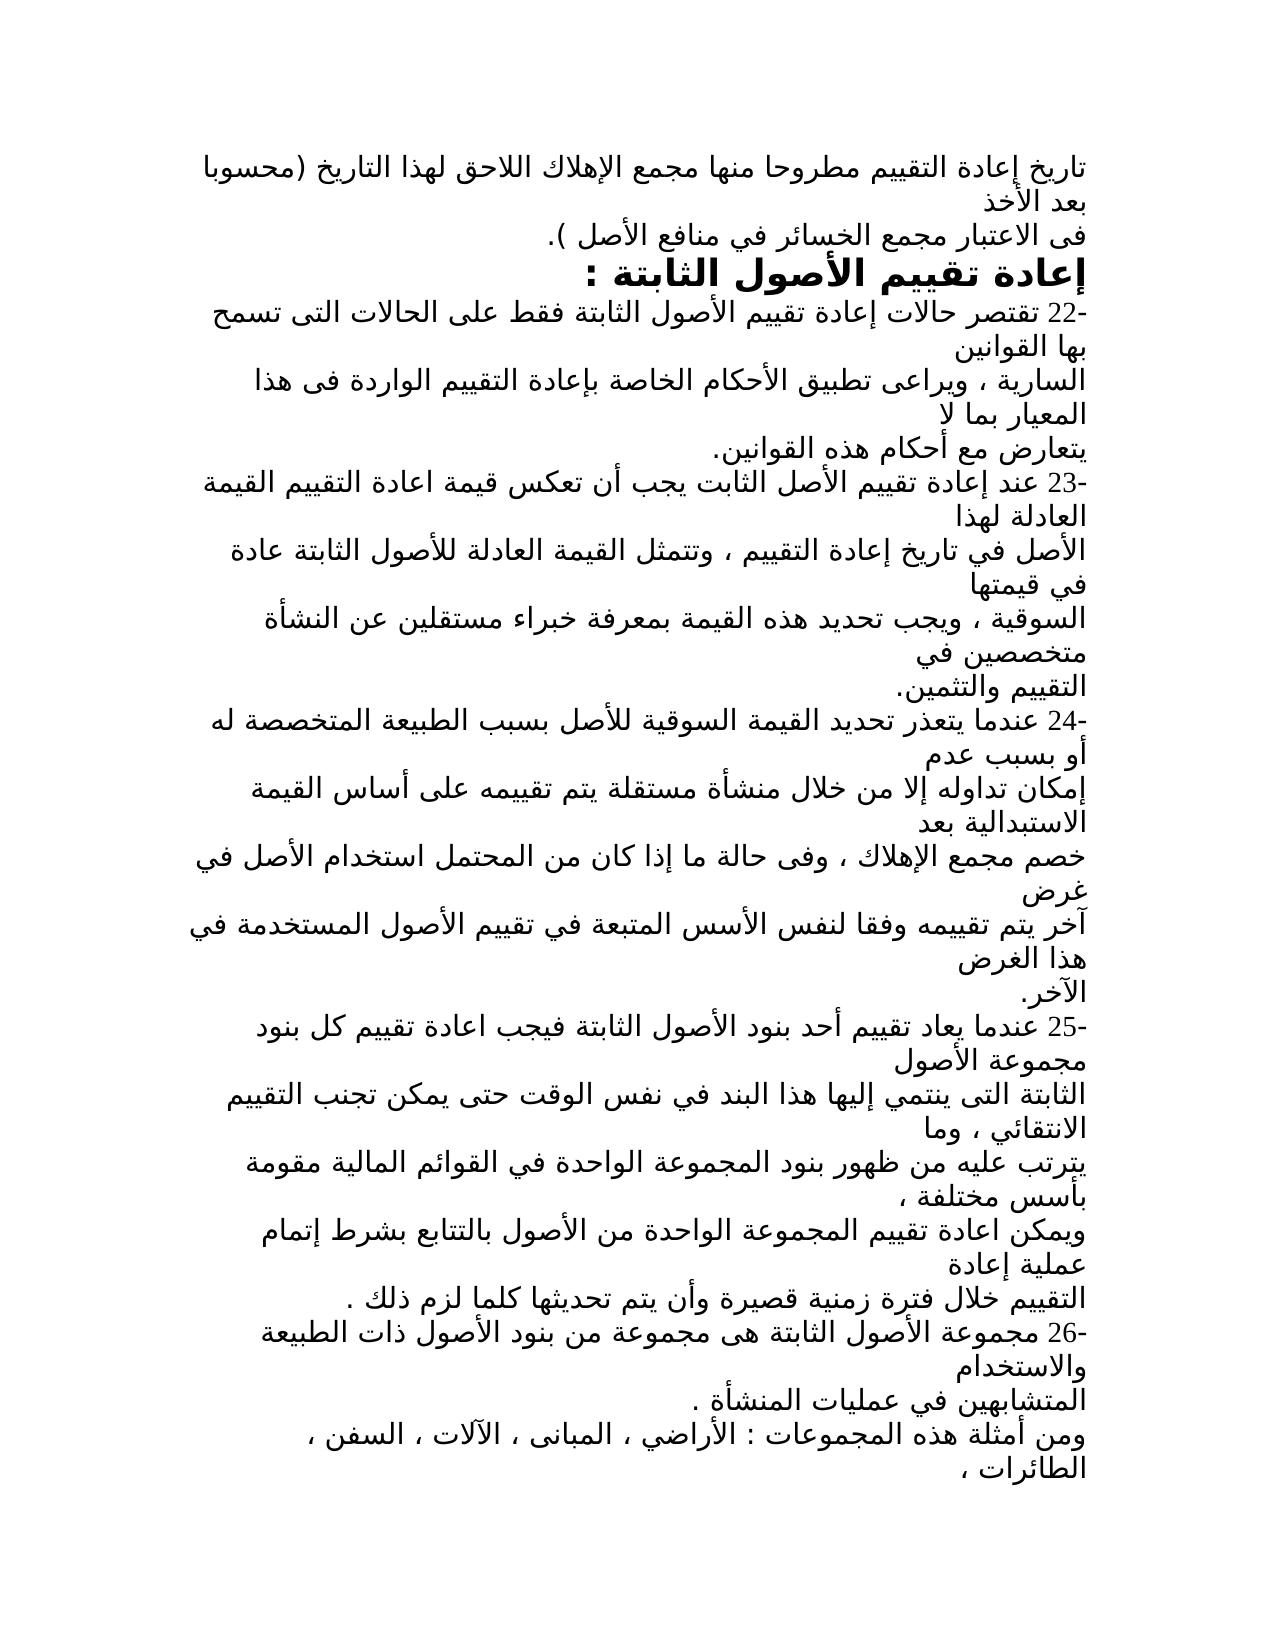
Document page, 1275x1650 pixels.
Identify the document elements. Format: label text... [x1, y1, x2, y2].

text إعادة تقييم الأصول الثابتة : [187, 252, 1087, 296]
text -22 تقتصر حالات إعادة تقييم الأصول الثابتة فقط على الحالات التى تسمح بها القوانين [187, 296, 1087, 364]
text آخر يتم تقييمه وفقا لنفس الأسس المتبعة في تقييم الأصول المستخدمة في هذا الغرض [187, 907, 1087, 975]
text ويمكن اعادة تقييم المجموعة الواحدة من الأصول بالتتابع بشرط إتمام عملية إعادة [187, 1213, 1087, 1281]
text الآخر. [187, 975, 1087, 1009]
text السارية ، ويراعى تطبيق الأحكام الخاصة بإعادة التقييم الواردة فى هذا المعيار بما لا [187, 364, 1087, 432]
text -26 مجموعة الأصول الثابتة هى مجموعة من بنود الأصول ذات الطبيعة والاستخدام [187, 1315, 1087, 1383]
text -23 عند إعادة تقييم الأصل الثابت يجب أن تعكس قيمة اعادة التقييم القيمة العادلة لهذا [187, 466, 1087, 534]
text يترتب عليه من ظهور بنود المجموعة الواحدة في القوائم المالية مقومة بأسس مختلفة ، [187, 1145, 1087, 1213]
text المتشابهين في عمليات المنشأة . [187, 1383, 1087, 1417]
text التقييم والتثمين. [187, 669, 1087, 703]
text الأصل في تاريخ إعادة التقييم ، وتتمثل القيمة العادلة للأصول الثابتة عادة في قيمتها [187, 534, 1087, 602]
text إمكان تداوله إلا من خلال منشأة مستقلة يتم تقييمه على أساس القيمة الاستبدالية بعد [187, 772, 1087, 839]
text يتعارض مع أحكام هذه القوانين. [187, 432, 1087, 466]
text تاريخ إعادة التقييم مطروحا منها مجمع الإهلاك اللاحق لهذا التاريخ (محسوبا بعد الأخذ [187, 150, 1087, 218]
text فى الاعتبار مجمع الخسائر في منافع الأصل ). [187, 218, 1087, 252]
text ومن أمثلة هذه المجموعات : الأراضي ، المبانى ، الآلات ، السفن ، الطائرات ، [187, 1417, 1087, 1485]
text التقييم خلال فترة زمنية قصيرة وأن يتم تحديثها كلما لزم ذلك . [187, 1281, 1087, 1315]
text -25 عندما يعاد تقييم أحد بنود الأصول الثابتة فيجب اعادة تقييم كل بنود مجموعة الأصول [187, 1009, 1087, 1077]
text -24 عندما يتعذر تحديد القيمة السوقية للأصل بسبب الطبيعة المتخصصة له أو بسبب عدم [187, 703, 1087, 772]
text خصم مجمع الإهلاك ، وفى حالة ما إذا كان من المحتمل استخدام الأصل في غرض [187, 839, 1087, 907]
text السوقية ، ويجب تحديد هذه القيمة بمعرفة خبراء مستقلين عن النشأة متخصصين في [187, 602, 1087, 669]
text الثابتة التى ينتمي إليها هذا البند في نفس الوقت حتى يمكن تجنب التقييم الانتقائي ، وما [187, 1077, 1087, 1145]
